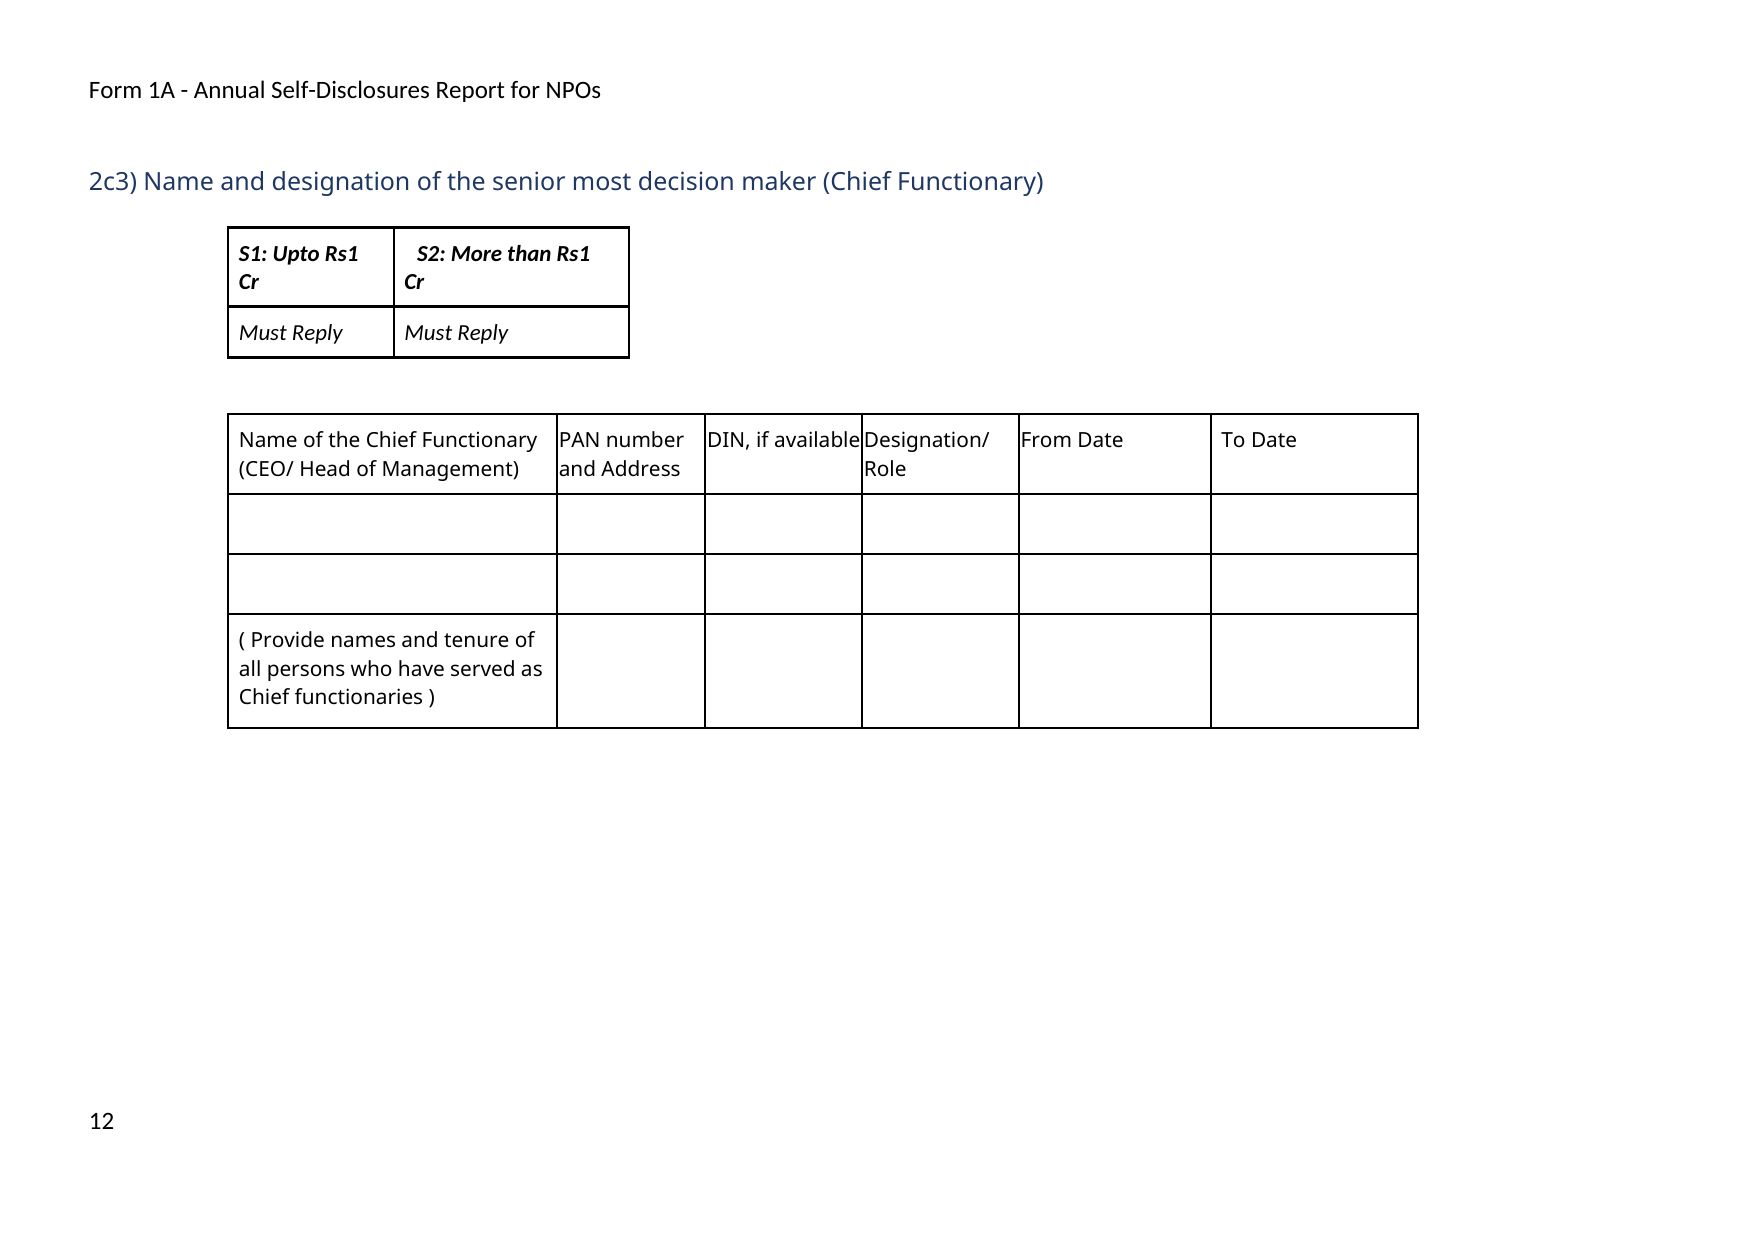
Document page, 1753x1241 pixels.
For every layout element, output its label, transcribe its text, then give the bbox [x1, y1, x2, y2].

table_cell [1212, 615, 1417, 727]
subtitle 2c3) Name and designation of the senior most decision maker (Chief Functionary) [89, 164, 1663, 198]
table_header Designation/ Role [863, 415, 1018, 493]
table_cell [863, 555, 1018, 613]
table_cell [1020, 615, 1210, 727]
table_cell ( Provide names and tenure of all persons who have served as Chief functionaries ) [229, 615, 556, 727]
table_cell [706, 555, 861, 613]
table_header S1: Upto Rs1 Cr [229, 229, 393, 305]
table_cell [706, 495, 861, 553]
table_header From Date [1020, 415, 1210, 493]
table_cell [706, 615, 861, 727]
table_cell Must Reply [395, 308, 628, 356]
table_header PAN number and Address [558, 415, 704, 493]
table_cell [1020, 495, 1210, 553]
table_cell [1212, 555, 1417, 613]
table_cell [863, 495, 1018, 553]
table_cell [558, 615, 704, 727]
table_cell [229, 555, 556, 613]
table_header To Date [1212, 415, 1417, 493]
table_header DIN, if available [706, 415, 861, 493]
table_cell [229, 495, 556, 553]
table_header Name of the Chief Functionary (CEO/ Head of Management) [229, 415, 556, 493]
table_cell [558, 495, 704, 553]
table_cell Must Reply [229, 308, 393, 356]
table_cell [1212, 495, 1417, 553]
table_cell [558, 555, 704, 613]
table_header S2: More than Rs1 Cr [395, 229, 628, 305]
table_cell [863, 615, 1018, 727]
table_cell [1020, 555, 1210, 613]
